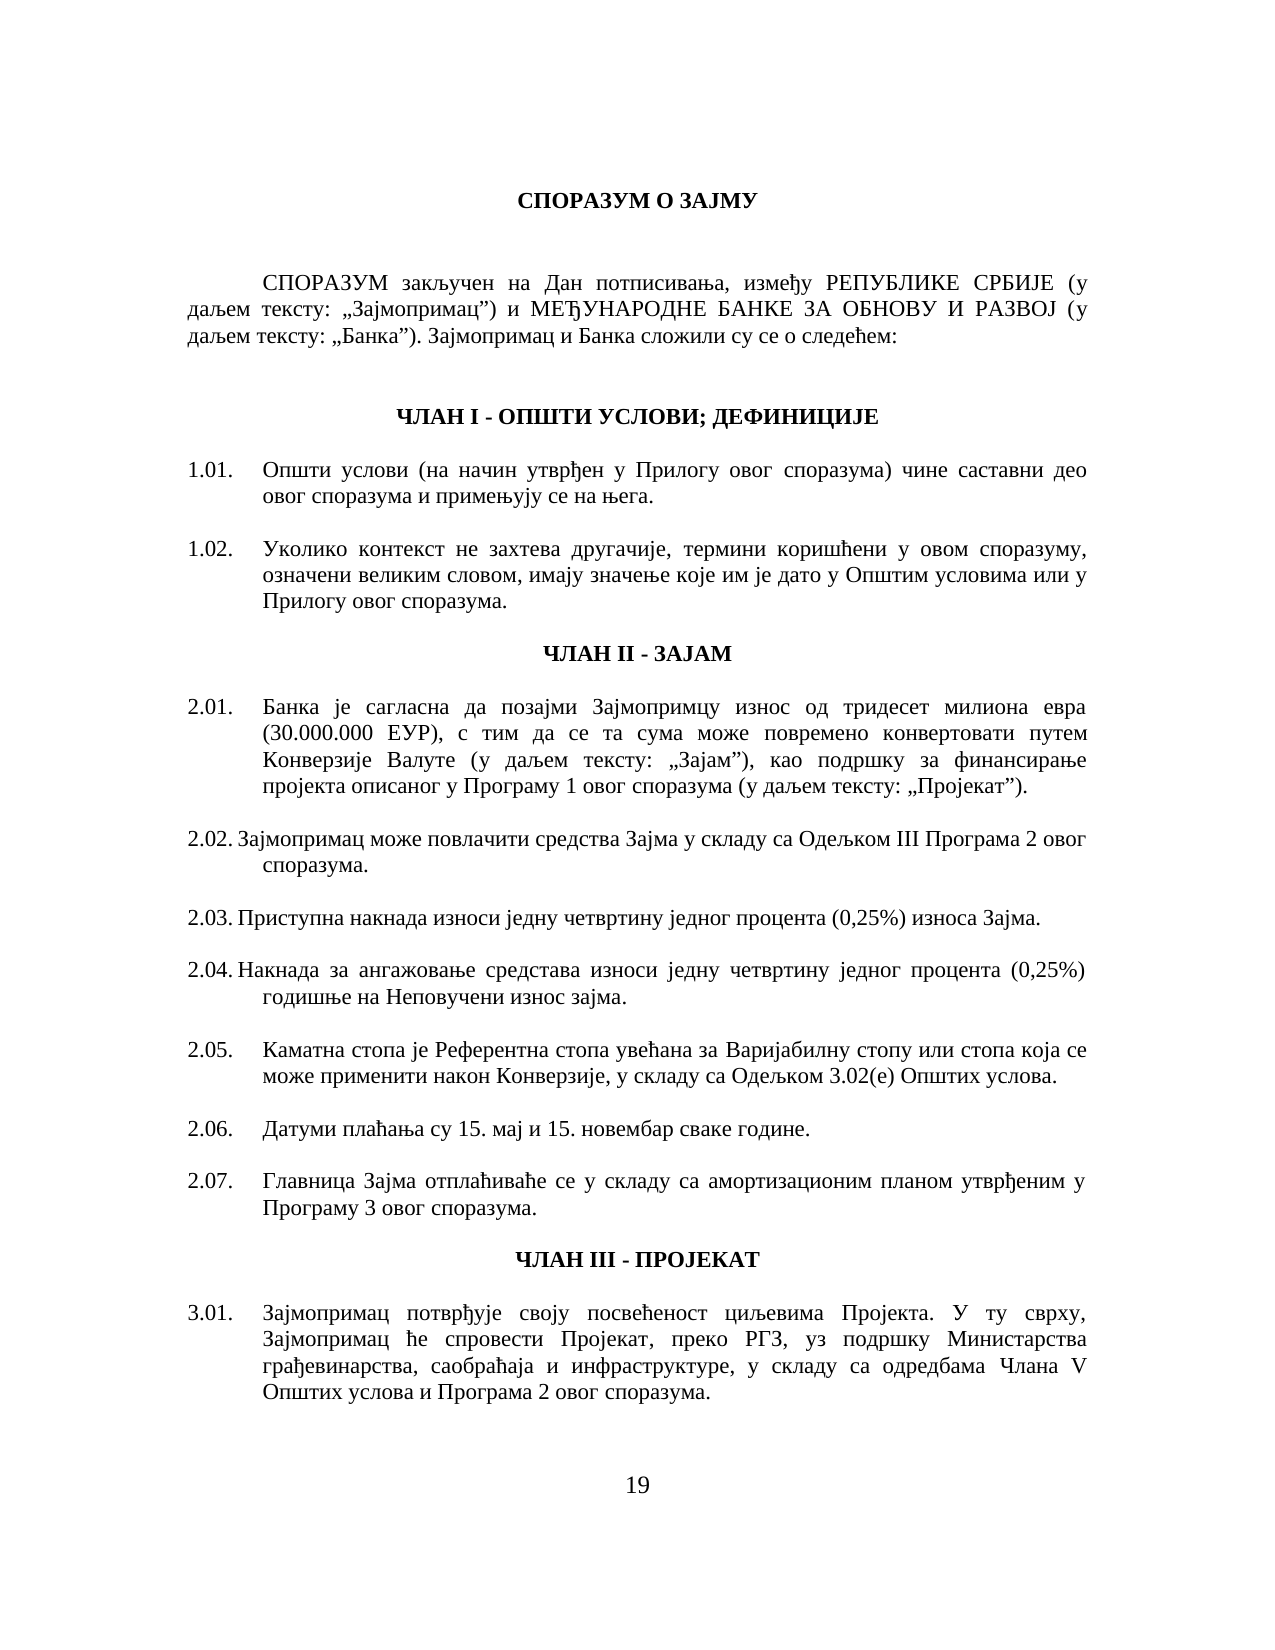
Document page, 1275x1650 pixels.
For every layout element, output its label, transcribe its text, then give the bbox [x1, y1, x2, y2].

subtitle ЧЛАН I - ОПШТИ УСЛОВИ; ДЕФИНИЦИЈЕ [187, 403, 1087, 429]
list Приступна накнада износи једну четвртину једног процента (0,25%) износа Зајма. [187, 904, 1087, 930]
list Зајмопримац потврђује своју посвећеност циљевима Пројекта. У ту сврху, Зајмопримац ће спровести Пројекат, преко РГЗ, уз подршку Министарства грађевинарства, саобраћаја и инфраструктуре, у складу са одредбама Члана V Општих услова и Програма 2 овог споразума. [187, 1299, 1087, 1404]
list Општи услови (на начин утврђен у Прилогу овог споразума) чине саставни део овог споразума и примењују се на њега. [187, 456, 1087, 508]
text ЧЛАН II - ЗАЈАМ [187, 640, 1087, 667]
text 2.05. Каматна стопа је Референтна стопа увећана за Варијабилну стопу или стопа која се може применити након Конверзије, у складу са Одељком 3.02(е) Општих услова. [187, 1036, 1087, 1088]
text ЧЛАН III - ПРОЈЕКАТ [187, 1246, 1087, 1273]
list Зајмопримац може повлачити средства Зајма у складу са Одељком III Програма 2 овог споразума. [187, 825, 1087, 877]
text СПОРАЗУМ О ЗАЈМУ [187, 187, 1087, 214]
list Уколико контекст не захтева другачије, термини коришћени у овом споразуму, означени великим словом, имају значење које им је дато у Општим условима или у Прилогу овог споразума. [187, 535, 1087, 614]
text СПОРАЗУМ закључен на Дан потписивања, између РЕПУБЛИКЕ СРБИЈЕ (у даљем тексту: „Зајмопримац”) и МЕЂУНАРОДНЕ БАНКЕ ЗА ОБНОВУ И РАЗВОЈ (у даљем тексту: „Банка”). Зајмопримац и Банка сложили су се о следећем: [187, 269, 1087, 348]
text 2.06. Датуми плаћања су 15. мај и 15. новембар сваке године. [187, 1115, 1087, 1141]
text 2.07. Главница Зајма отплаћиваће се у складу са амортизационим планом утврђеним у Програму 3 овог споразума. [187, 1167, 1087, 1220]
text 2.01. Банка је сагласна да позајми Зајмопримцу износ од тридесет милиона евра (30.000.000 ЕУР), с тим да се та сума може повремено конвертовати путем Конверзије Валуте (у даљем тексту: „Зајам”), као подршку за финансирање пројекта описаног у Програму 1 овог споразума (у даљем тексту: „Пројекат”). [187, 693, 1087, 798]
list Накнада за ангажовање средстава износи једну четвртину једног процента (0,25%) годишње на Неповучени износ зајма. [187, 957, 1087, 1009]
